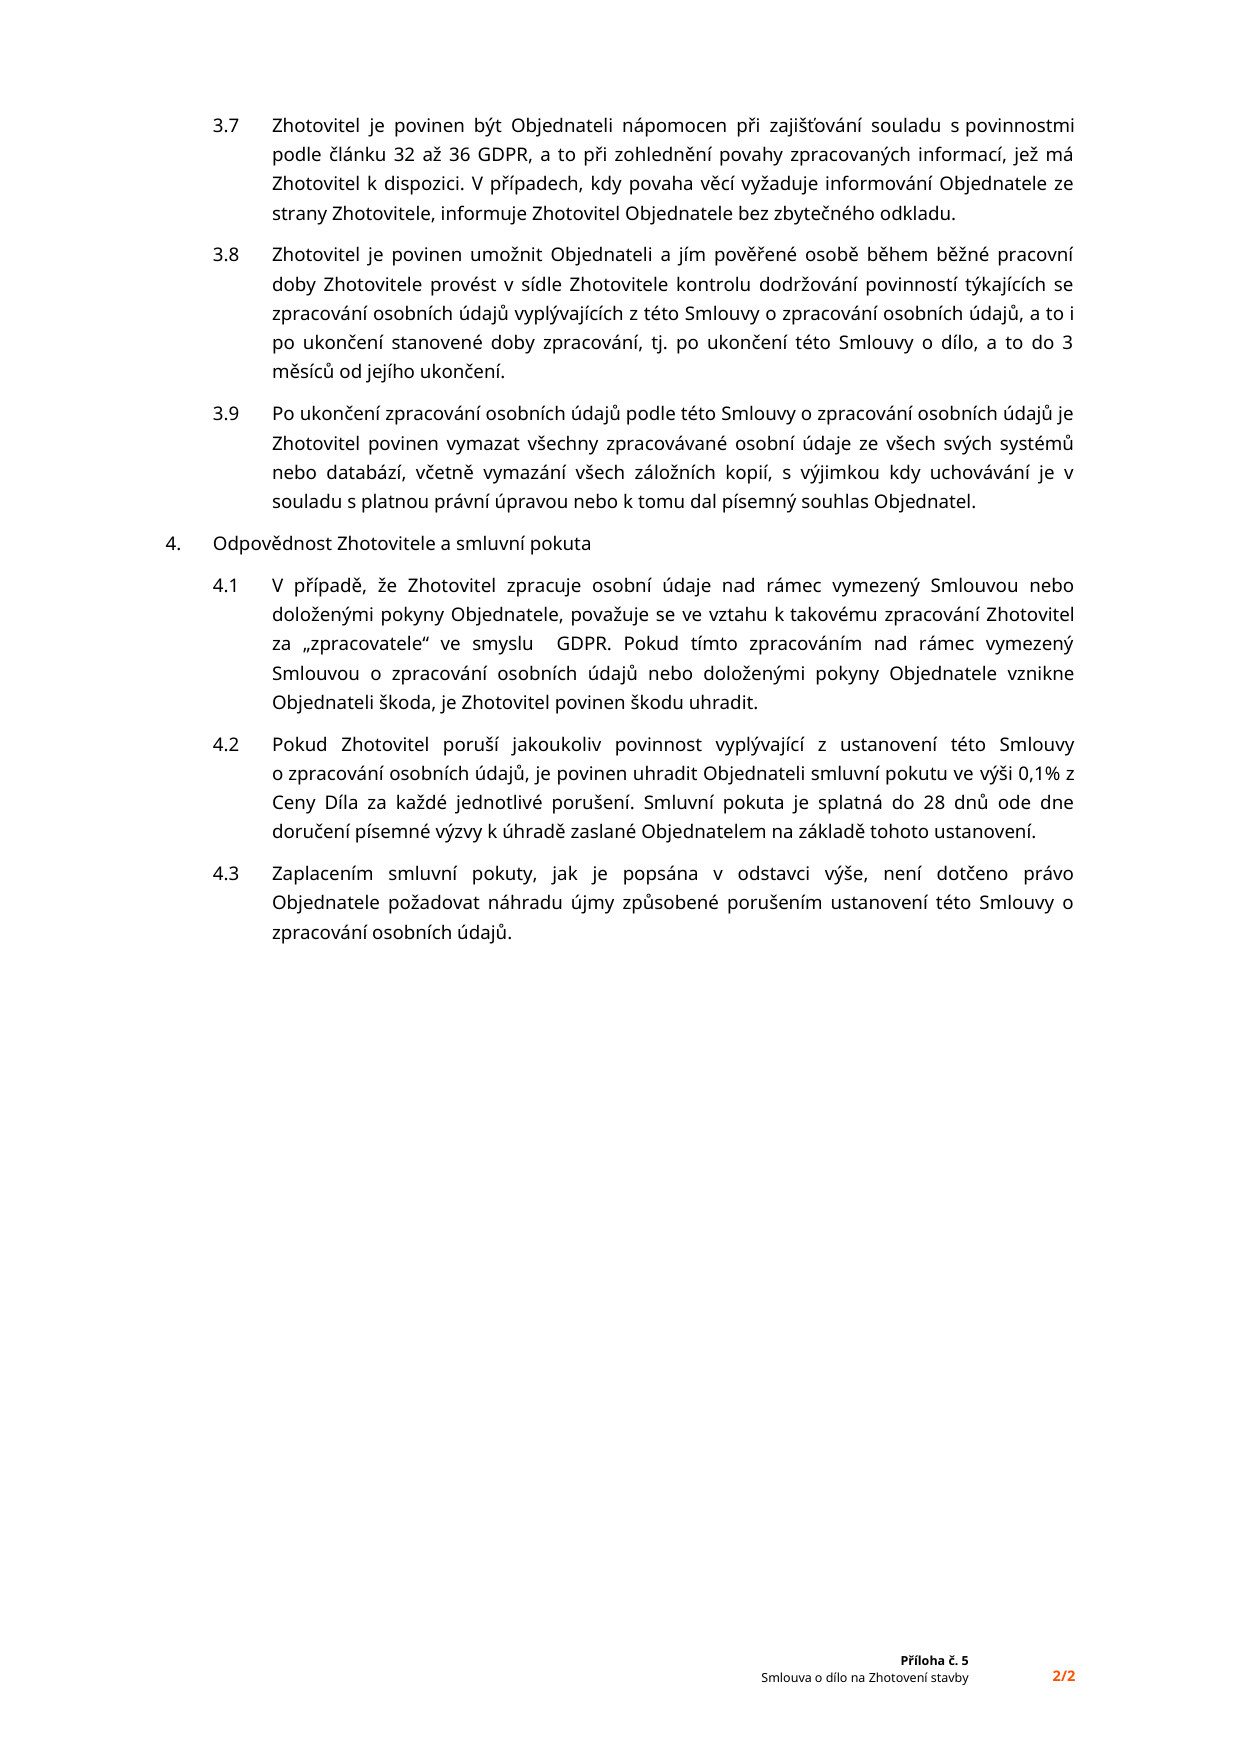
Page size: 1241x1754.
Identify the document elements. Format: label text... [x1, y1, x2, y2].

text Odpovědnost Zhotovitele a smluvní pokuta [165, 530, 1075, 556]
text Zaplacením smluvní pokuty, jak je popsána v odstavci výše, není dotčeno právo Objednatele požadovat náhradu újmy způsobené porušením ustanovení této Smlouvy o zpracování osobních údajů. [213, 860, 1075, 944]
text Zhotovitel je povinen umožnit Objednateli a jím pověřené osobě během běžné pracovní doby Zhotovitele provést v sídle Zhotovitele kontrolu dodržování povinností týkajících se zpracování osobních údajů vyplývajících z této Smlouvy o zpracování osobních údajů, a to i po ukončení stanovené doby zpracování, tj. po ukončení této Smlouvy o dílo, a to do 3 měsíců od jejího ukončení. [213, 242, 1075, 384]
text Zhotovitel je povinen být Objednateli nápomocen při zajišťování souladu s povinnostmi podle článku 32 až 36 GDPR, a to při zohlednění povahy zpracovaných informací, jež má Zhotovitel k dispozici. V případech, kdy povaha věcí vyžaduje informování Objednatele ze strany Zhotovitele, informuje Zhotovitel Objednatele bez zbytečného odkladu. [213, 112, 1075, 226]
text V případě, že Zhotovitel zpracuje osobní údaje nad rámec vymezený Smlouvou nebo doloženými pokyny Objednatele, považuje se ve vztahu k takovému zpracování Zhotovitel za „zpracovatele“ ve smyslu GDPR. Pokud tímto zpracováním nad rámec vymezený Smlouvou o zpracování osobních údajů nebo doloženými pokyny Objednatele vznikne Objednateli škoda, je Zhotovitel povinen škodu uhradit. [213, 572, 1075, 714]
text Pokud Zhotovitel poruší jakoukoliv povinnost vyplývající z ustanovení této Smlouvy o zpracování osobních údajů, je povinen uhradit Objednateli smluvní pokutu ve výši 0,1% z Ceny Díla za každé jednotlivé porušení. Smluvní pokuta je splatná do 28 dnů ode dne doručení písemné výzvy k úhradě zaslané Objednatelem na základě tohoto ustanovení. [213, 731, 1075, 844]
text Po ukončení zpracování osobních údajů podle této Smlouvy o zpracování osobních údajů je Zhotovitel povinen vymazat všechny zpracovávané osobní údaje ze všech svých systémů nebo databází, včetně vymazání všech záložních kopií, s výjimkou kdy uchovávání je v souladu s platnou právní úpravou nebo k tomu dal písemný souhlas Objednatel. [213, 401, 1075, 514]
